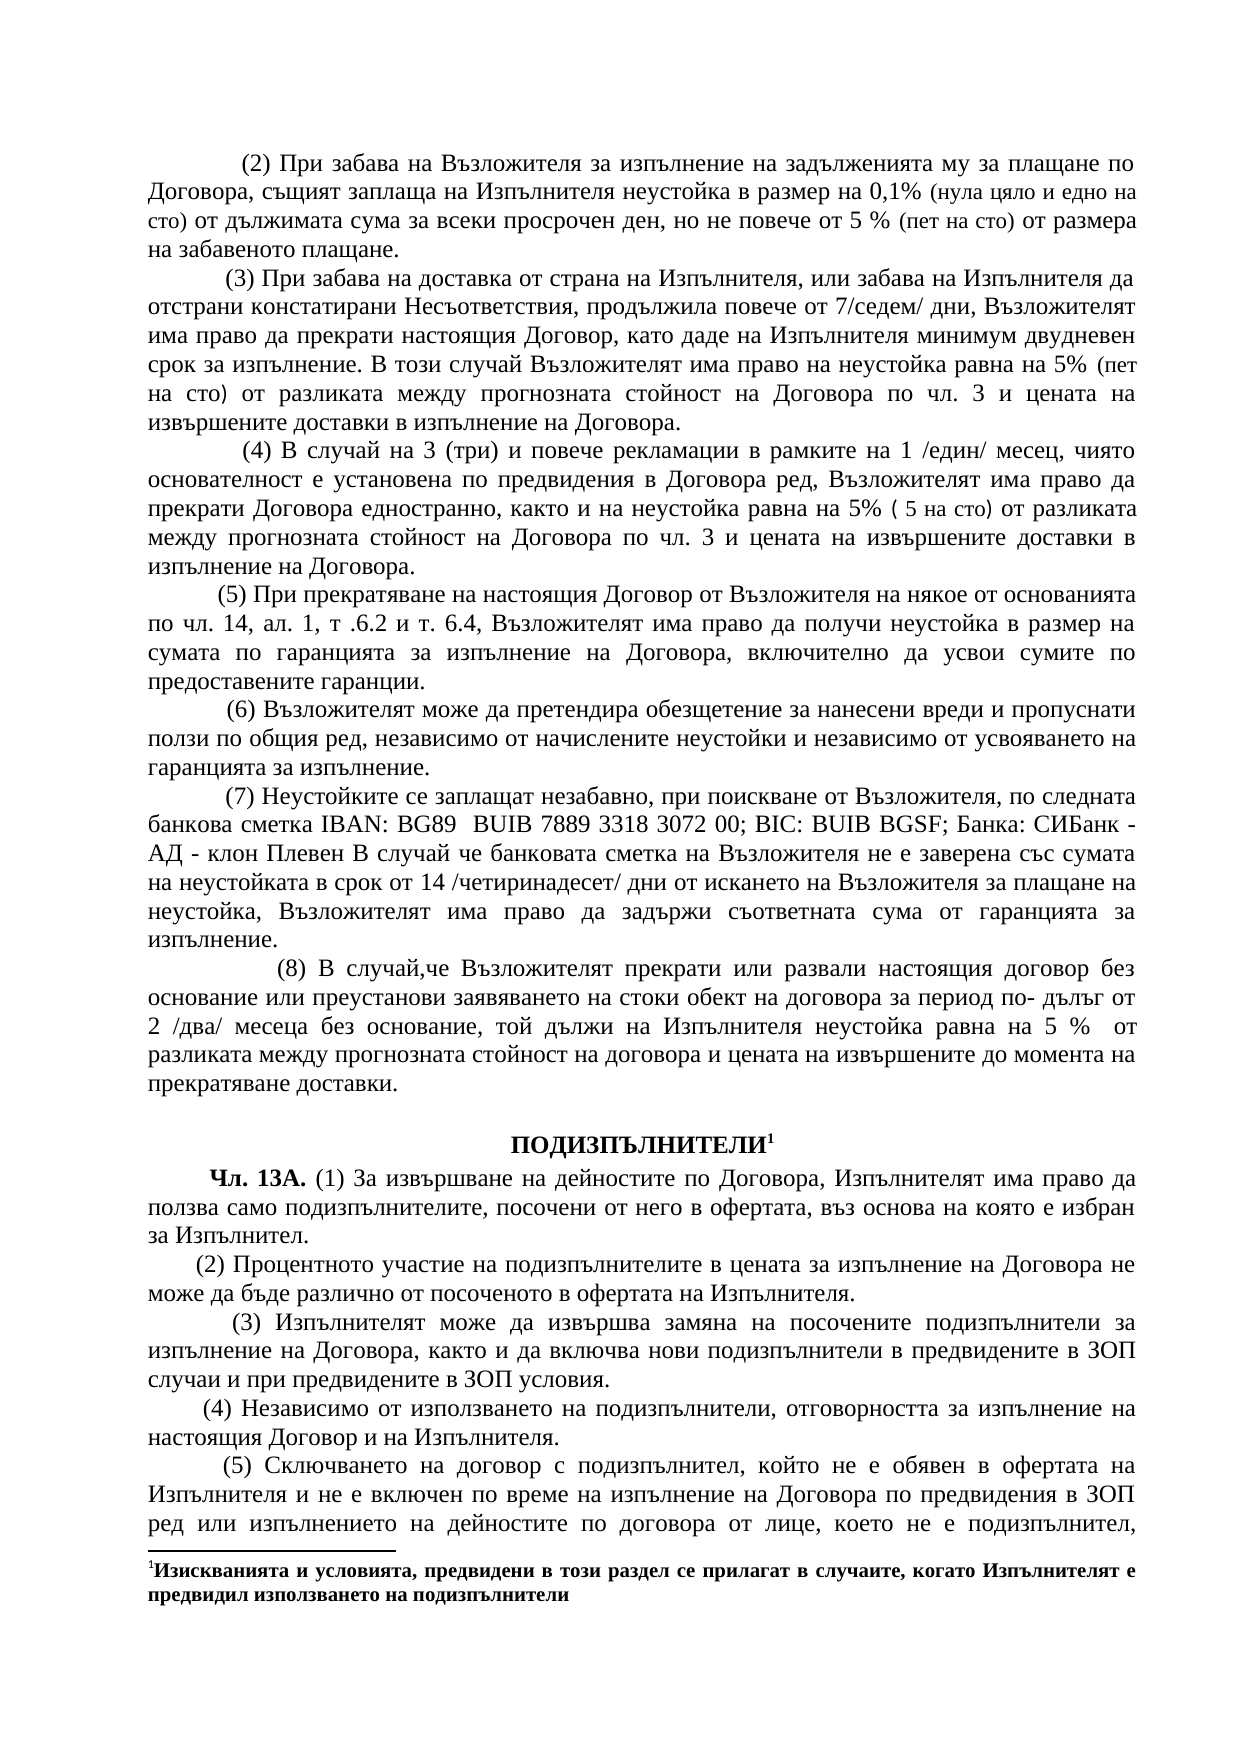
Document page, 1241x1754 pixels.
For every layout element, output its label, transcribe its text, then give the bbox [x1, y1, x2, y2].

text (3) Изпълнителят може да извършва замяна на посочените подизпълнители за изпълнение на Договора, както и да включва нови подизпълнители в предвидените в ЗОП случаи и при предвидените в ЗОП условия. [148, 1307, 1137, 1393]
text (2) При забава на Възложителя за изпълнение на задълженията му за плащане по Договора, същият заплаща на Изпълнителя неустойка в размер на 0,1% (нула цяло и едно на сто) от дължимата сума за всеки просрочен ден, но не повече от 5 % (пет на сто) от размера на забавеното плащане. [148, 148, 1137, 263]
text (4) Независимо от използването на подизпълнители, отговорността за изпълнение на настоящия Договор и на Изпълнителя. [148, 1393, 1137, 1451]
text ПОДИЗПЪЛНИТЕЛИ [148, 1130, 1137, 1159]
text (7) Неустойките се заплащат незабавно, при поискване от Възложителя, по следната банкова сметка IBAN: BG89 BUIB 7889 3318 3072 00; BIC: BUIB BGSF; Банка: СИБанк - АД - клон Плевен В случай че банковата сметка на Възложителя не е заверена със сумата на неустойката в срок от 14 /четиринадесет/ дни от искането на Възложителя за плащане на неустойка, Възложителят има право да задържи съответната сума от гаранцията за изпълнение. [148, 781, 1137, 953]
text (3) При забава на доставка от страна на Изпълнителя, или забава на Изпълнителя да отстрани констатирани Несъответствия, продължила повече от 7/седем/ дни, Възложителят има право да прекрати настоящия Договор, като даде на Изпълнителя минимум двудневен срок за изпълнение. В този случай Възложителят има право на неустойка равна на 5% (пет на сто) от разликата между прогнозната стойност на Договора по чл. 3 и цената на извършените доставки в изпълнение на Договора. [148, 263, 1137, 435]
text Чл. 13А. (1) За извършване на дейностите по Договора, Изпълнителят има право да ползва само подизпълнителите, посочени от него в офертата, въз основа на която е избран за Изпълнител. [148, 1163, 1137, 1249]
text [148, 1451, 1137, 1537]
text (8) В случай,че Възложителят прекрати или развали настоящия договор без основание или преустанови заявяването на стоки обект на договора за период по- дълъг от 2 /два/ месеца без основание, той дължи на Изпълнителя неустойка равна на 5 % от разликата между прогнозната стойност на договора и цената на извършените до момента на прекратяване доставки. [148, 953, 1137, 1097]
text (5) При прекратяване на настоящия Договор от Възложителя на някое от основанията по чл. 14, ал. 1, т .6.2 и т. 6.4, Възложителят има право да получи неустойка в размер на сумата по гаранцията за изпълнение на Договора, включително да усвои сумите по предоставените гаранции. [148, 579, 1137, 694]
text (6) Възложителят може да претендира обезщетение за нанесени вреди и пропуснати ползи по общия ред, независимо от начислените неустойки и независимо от усвояването на гаранцията за изпълнение. [148, 694, 1137, 781]
text (4) В случай на 3 (три) и повече рекламации в рамките на 1 /един/ месец, чиято основателност е установена по предвидения в Договора ред, Възложителят има право да прекрати Договора едностранно, както и на неустойка равна на 5% ( 5 на сто) от разликата между прогнозната стойност на Договора по чл. 3 и цената на извършените доставки в изпълнение на Договора. [148, 435, 1137, 579]
text (2) Процентното участие на подизпълнителите в цената за изпълнение на Договора не може да бъде различно от посоченото в офертата на Изпълнителя. [148, 1249, 1137, 1307]
